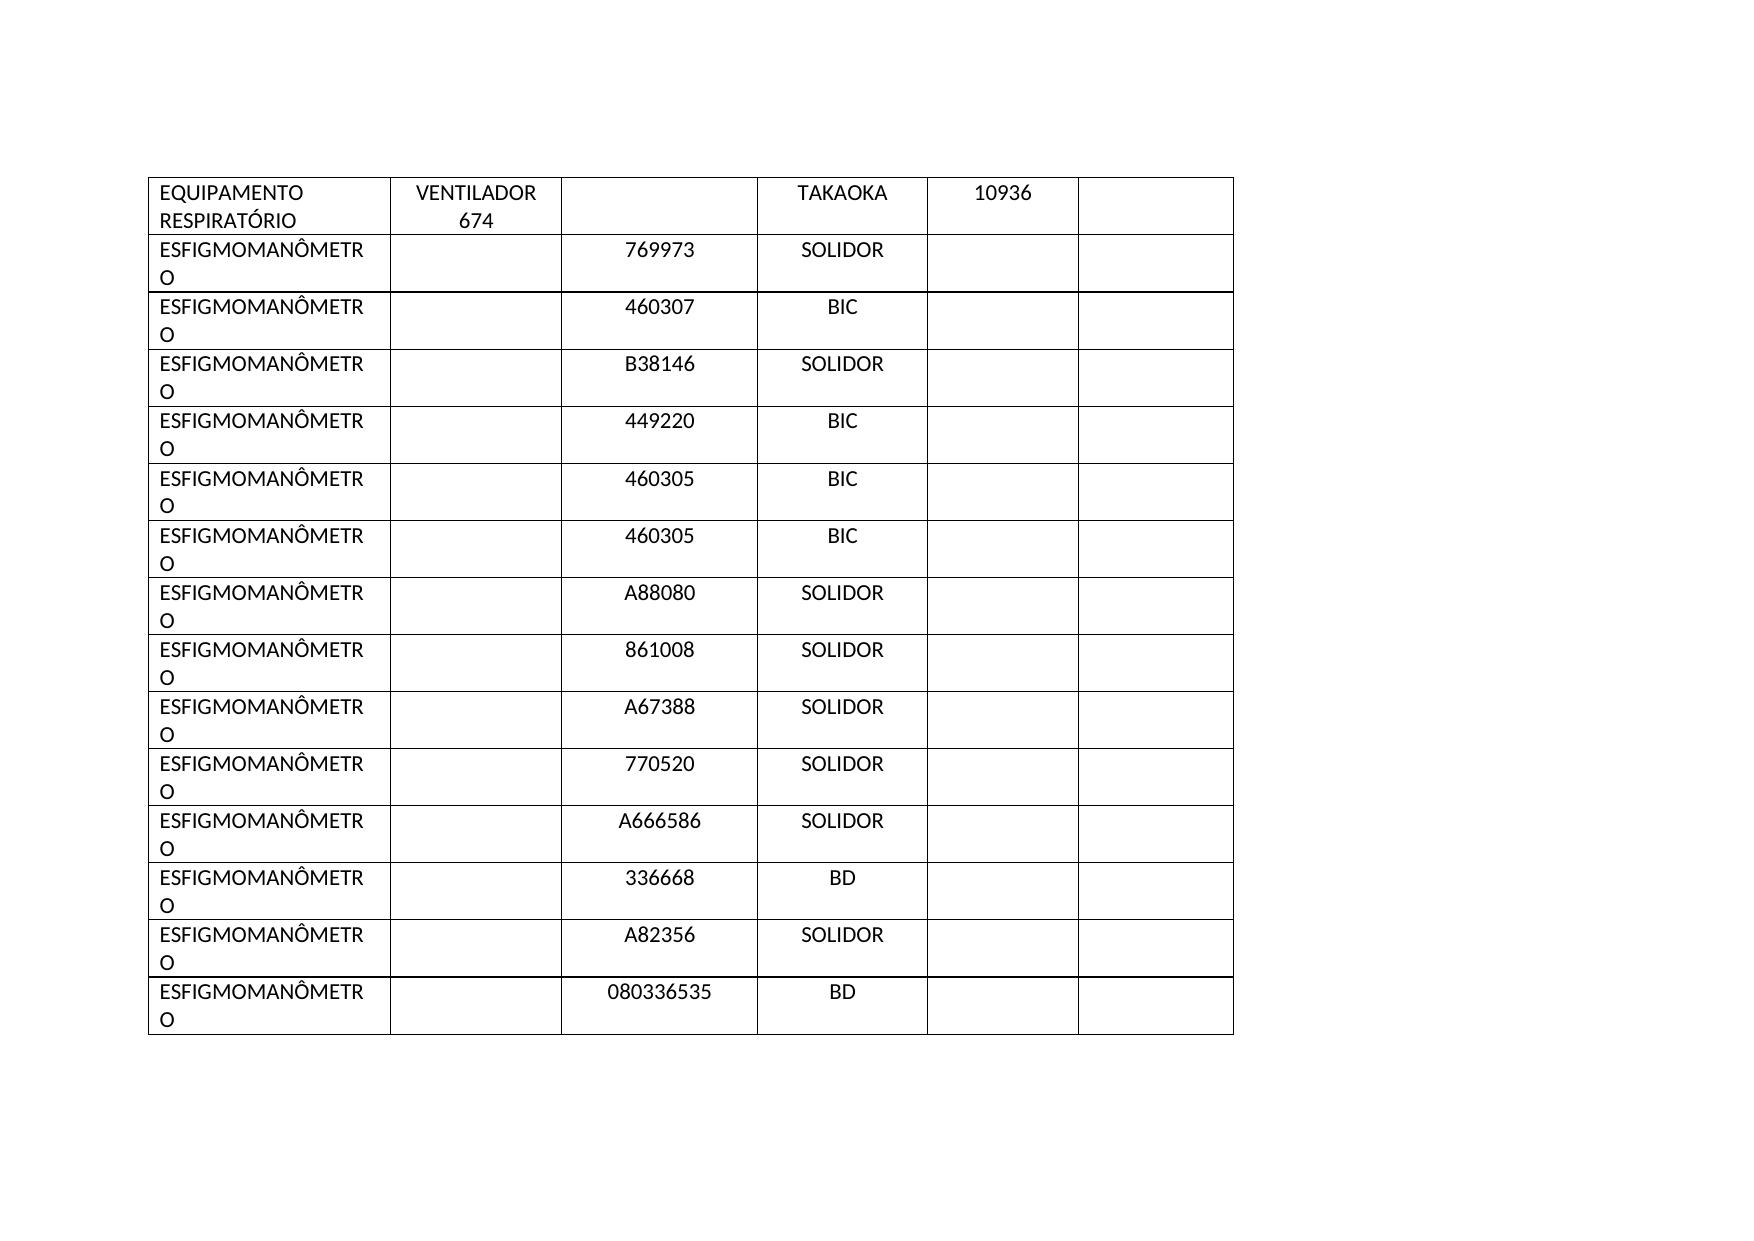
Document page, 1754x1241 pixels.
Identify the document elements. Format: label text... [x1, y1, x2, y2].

table_cell [562, 178, 757, 234]
table_cell [1079, 692, 1233, 748]
table_cell [928, 863, 1078, 919]
table_cell [391, 578, 561, 634]
table_cell [928, 978, 1078, 1033]
table_cell ESFIGMOMANÔMETRO [149, 350, 390, 406]
table_cell [391, 635, 561, 691]
table_cell [1079, 407, 1233, 463]
table_cell B38146 [562, 350, 757, 406]
table_cell ESFIGMOMANÔMETRO [149, 464, 390, 520]
table_cell [391, 407, 561, 463]
table_cell [928, 749, 1078, 805]
table_cell [928, 293, 1078, 348]
table_cell BD [758, 863, 927, 919]
table_cell ESFIGMOMANÔMETRO [149, 806, 390, 862]
table_cell ESFIGMOMANÔMETRO [149, 635, 390, 691]
table_cell TAKAOKA [758, 178, 927, 234]
table_cell [928, 407, 1078, 463]
table_cell [391, 749, 561, 805]
table_cell 10936 [928, 178, 1078, 234]
table_cell BD [758, 978, 927, 1033]
table_cell [928, 806, 1078, 862]
table_cell [928, 692, 1078, 748]
table_cell ESFIGMOMANÔMETRO [149, 863, 390, 919]
table_cell [391, 350, 561, 406]
table_cell SOLIDOR [758, 350, 927, 406]
table_cell SOLIDOR [758, 578, 927, 634]
table_cell SOLIDOR [758, 749, 927, 805]
table_cell [1079, 863, 1233, 919]
table_cell [928, 521, 1078, 577]
table_cell ESFIGMOMANÔMETRO [149, 293, 390, 348]
table_cell [928, 235, 1078, 291]
table_cell EQUIPAMENTO RESPIRATÓRIO [149, 178, 390, 234]
table_cell BIC [758, 464, 927, 520]
table_cell [391, 521, 561, 577]
table_cell [391, 293, 561, 348]
table_cell [391, 863, 561, 919]
table_cell BIC [758, 407, 927, 463]
table_cell 336668 [562, 863, 757, 919]
table_cell 460305 [562, 464, 757, 520]
table_cell [1079, 806, 1233, 862]
table_cell 861008 [562, 635, 757, 691]
table_cell [1079, 978, 1233, 1033]
table_cell [1079, 464, 1233, 520]
table_cell [1079, 635, 1233, 691]
table_cell ESFIGMOMANÔMETRO [149, 692, 390, 748]
table_cell A82356 [562, 920, 757, 976]
table_cell 449220 [562, 407, 757, 463]
table_cell [928, 920, 1078, 976]
table_cell [391, 978, 561, 1033]
table_cell A666586 [562, 806, 757, 862]
table_cell SOLIDOR [758, 920, 927, 976]
table_cell [1079, 521, 1233, 577]
table_cell VENTILADOR 674 [391, 178, 561, 234]
table_cell 460305 [562, 521, 757, 577]
table_cell [391, 235, 561, 291]
table_cell 080336535 [562, 978, 757, 1033]
table_cell ESFIGMOMANÔMETRO [149, 578, 390, 634]
table_cell A67388 [562, 692, 757, 748]
table_cell SOLIDOR [758, 806, 927, 862]
table_cell SOLIDOR [758, 235, 927, 291]
table_cell ESFIGMOMANÔMETRO [149, 235, 390, 291]
table_cell [928, 578, 1078, 634]
table_cell BIC [758, 521, 927, 577]
table_cell ESFIGMOMANÔMETRO [149, 920, 390, 976]
table_cell 770520 [562, 749, 757, 805]
table_cell [391, 692, 561, 748]
table_cell ESFIGMOMANÔMETRO [149, 407, 390, 463]
table_cell ESFIGMOMANÔMETRO [149, 749, 390, 805]
table_cell [1079, 920, 1233, 976]
table_cell 769973 [562, 235, 757, 291]
table_cell [1079, 293, 1233, 348]
table_cell A88080 [562, 578, 757, 634]
table_cell [928, 350, 1078, 406]
table_cell ESFIGMOMANÔMETRO [149, 978, 390, 1033]
table_cell [391, 806, 561, 862]
table_cell [1079, 749, 1233, 805]
table_cell [391, 920, 561, 976]
table_cell [1079, 578, 1233, 634]
table_cell SOLIDOR [758, 692, 927, 748]
table_cell [1079, 350, 1233, 406]
table_cell [928, 464, 1078, 520]
table_cell [928, 635, 1078, 691]
table_cell BIC [758, 293, 927, 348]
table_cell [1079, 178, 1233, 234]
table_cell SOLIDOR [758, 635, 927, 691]
table_cell 460307 [562, 293, 757, 348]
table_cell [391, 464, 561, 520]
table_cell ESFIGMOMANÔMETRO [149, 521, 390, 577]
table_cell [1079, 235, 1233, 291]
